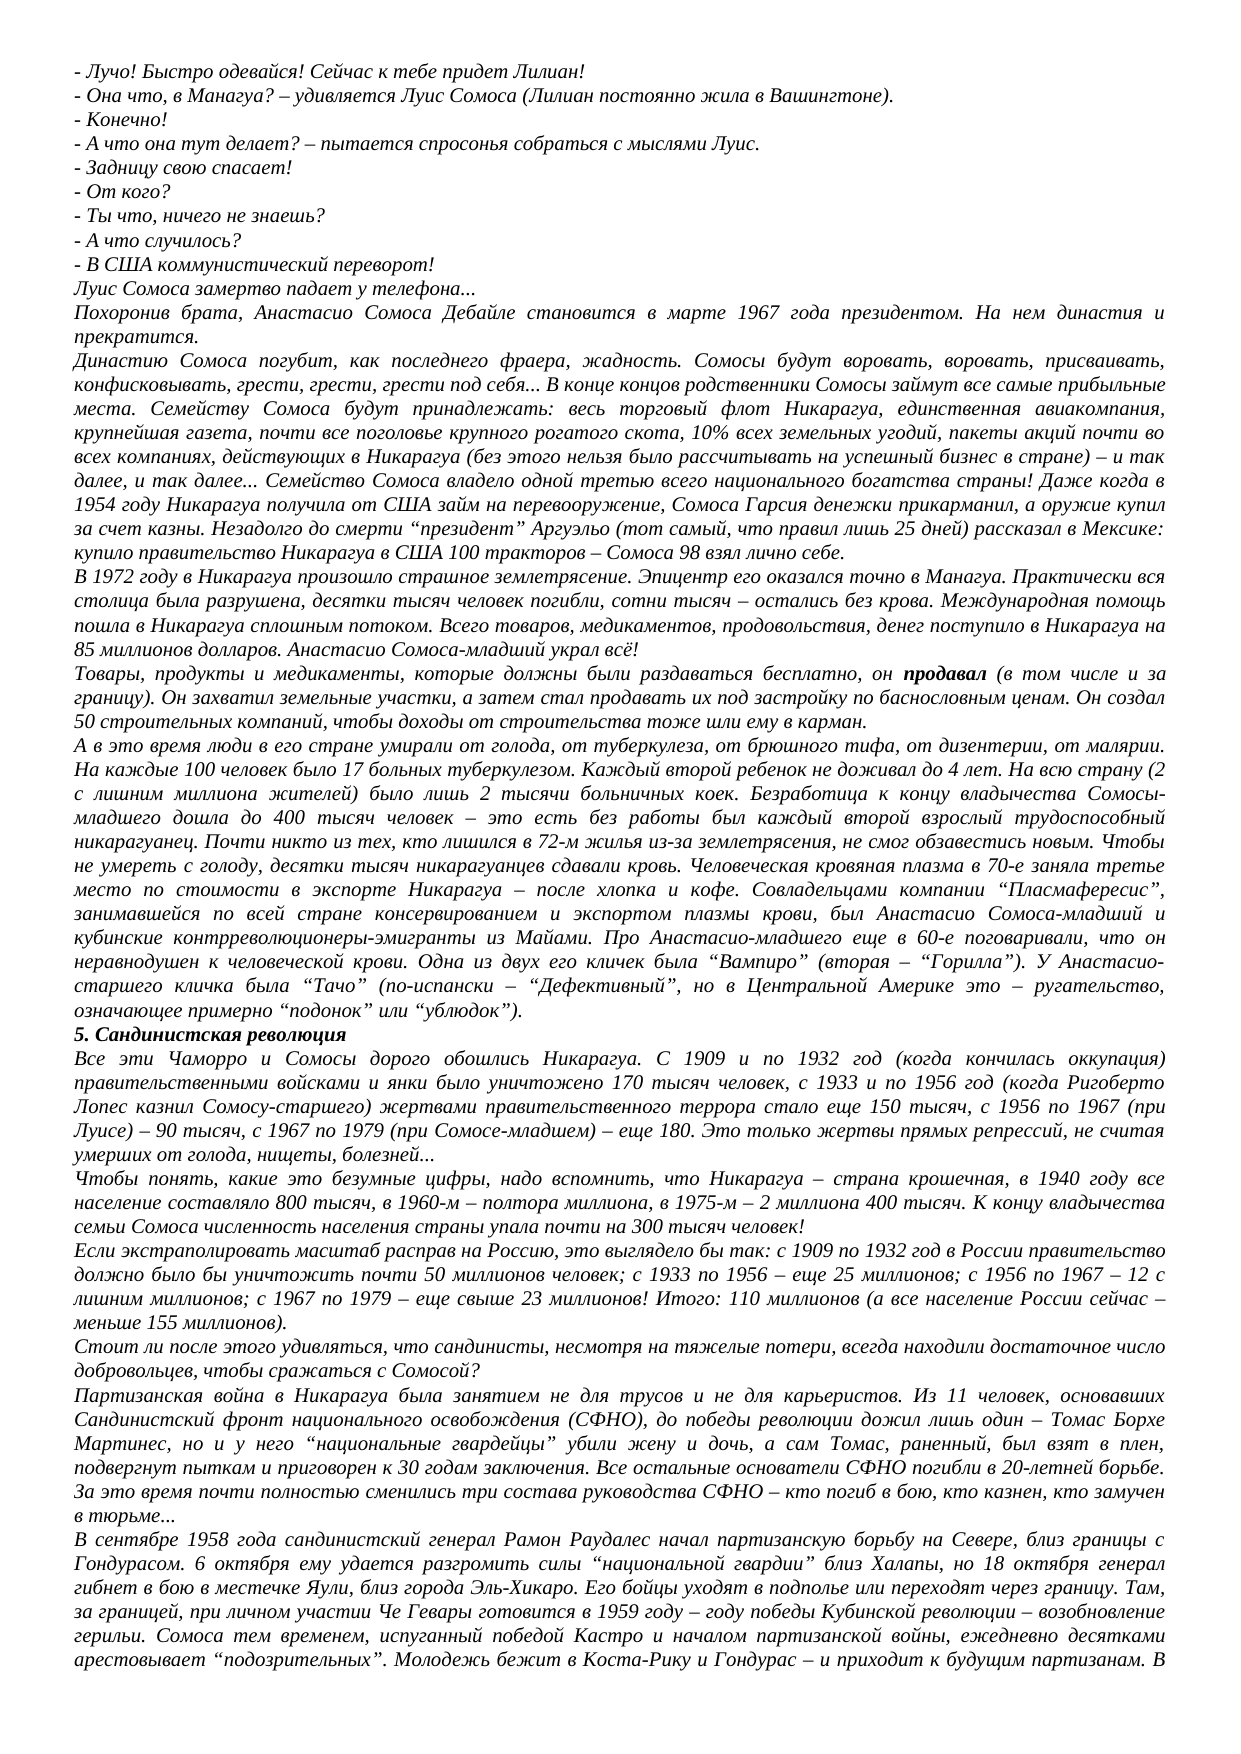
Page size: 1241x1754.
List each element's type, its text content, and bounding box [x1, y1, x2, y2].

text Чтобы понять, какие это безумные цифры, надо вспомнить, что Никарагуа – страна крошечная, в 1940 году все население составляло 800 тысяч, в 1960-м – полтора миллиона, в 1975-м – 2 миллиона 400 тысяч. К концу владычества семьи Сомоса численность населения страны упала почти на 300 тысяч человек! [74, 1166, 1167, 1238]
text - Задницу свою спасает! [74, 155, 1167, 179]
text Партизанская война в Никарагуа была занятием не для трусов и не для карьеристов. Из 11 человек, основавших Сандинистский фронт национального освобождения (СФНО), до победы революции дожил лишь один – Томас Борхе Мартинес, но и у него “национальные гвардейцы” убили жену и дочь, а сам Томас, раненный, был взят в плен, подвергнут пыткам и приговорен к 30 годам заключения. Все остальные основатели СФНО погибли в 20-летней борьбе. За это время почти полностью сменились три состава руководства СФНО – кто погиб в бою, кто казнен, кто замучен в тюрьме... [74, 1382, 1167, 1527]
text Товары, продукты и медикаменты, которые должны были раздаваться бесплатно, он продавал (в том числе и за границу). Он захватил земельные участки, а затем стал продавать их под застройку по баснословным ценам. Он создал 50 строительных компаний, чтобы доходы от строительства тоже шли ему в карман. [74, 661, 1167, 733]
text - Конечно! [74, 107, 1167, 131]
text Луис Сомоса замертво падает у телефона... [74, 276, 1167, 300]
text Все эти Чаморро и Сомосы дорого обошлись Никарагуа. С 1909 и по 1932 год (когда кончилась оккупация) правительственными войсками и янки было уничтожено 170 тысяч человек, с 1933 и по 1956 год (когда Ригоберто Лопес казнил Сомосу-старшего) жертвами правительственного террора стало еще 150 тысяч, с 1956 по 1967 (при Луисе) – 90 тысяч, с 1967 по 1979 (при Сомосе-младшем) – еще 180. Это только жертвы прямых репрессий, не считая умерших от голода, нищеты, болезней... [74, 1046, 1167, 1166]
text - Лучо! Быстро одевайся! Сейчас к тебе придет Лилиан! [74, 59, 1167, 83]
text - А что она тут делает? – пытается спросонья собраться с мыслями Луис. [74, 131, 1167, 155]
text - От кого? [74, 179, 1167, 203]
text Если экстраполировать масштаб расправ на Россию, это выглядело бы так: с 1909 по 1932 год в России правительство должно было бы уничтожить почти 50 миллионов человек; с 1933 по 1956 – еще 25 миллионов; с 1956 по 1967 – 12 с лишним миллионов; с 1967 по 1979 – еще свыше 23 миллионов! Итого: 110 миллионов (а все население России сейчас – меньше 155 миллионов). [74, 1238, 1167, 1334]
text - В США коммунистический переворот! [74, 252, 1167, 276]
text В 1972 году в Никарагуа произошло страшное землетрясение. Эпицентр его оказался точно в Манагуа. Практически вся столица была разрушена, десятки тысяч человек погибли, сотни тысяч – остались без крова. Международная помощь пошла в Никарагуа сплошным потоком. Всего товаров, медикаментов, продовольствия, денег поступило в Никарагуа на 85 миллионов долларов. Анастасио Сомоса-младший украл всё! [74, 564, 1167, 661]
text А в это время люди в его стране умирали от голода, от туберкулеза, от брюшного тифа, от дизентерии, от малярии. На каждые 100 человек было 17 больных туберкулезом. Каждый второй ребенок не доживал до 4 лет. На всю страну (2 с лишним миллиона жителей) было лишь 2 тысячи больничных коек. Безработица к концу владычества Сомосы-младшего дошла до 400 тысяч человек – это есть без работы был каждый второй взрослый трудоспособный никарагуанец. Почти никто из тех, кто лишился в 72-м жилья из-за землетрясения, не смог обзавестись новым. Чтобы не умереть с голоду, десятки тысяч никарагуанцев сдавали кровь. Человеческая кровяная плазма в 70-е заняла третье место по стоимости в экспорте Никарагуа – после хлопка и кофе. Совладельцами компании “Пласмафересис”, занимавшейся по всей стране консервированием и экспортом плазмы крови, был Анастасио Сомоса-младший и кубинские контрреволюционеры-эмигранты из Майами. Про Анастасио-младшего еще в 60-е поговаривали, что он неравнодушен к человеческой крови. Одна из двух его кличек была “Вампиро” (вторая – “Горилла”). У Анастасио-старшего кличка была “Тачо” (по-испански – “Дефективный”, но в Центральной Америке это – ругательство, означающее примерно “подонок” или “ублюдок”). [74, 733, 1167, 1022]
text - Ты что, ничего не знаешь? [74, 203, 1167, 227]
text Похоронив брата, Анастасио Сомоса Дебайле становится в марте 1967 года президентом. На нем династия и прекратится. [74, 300, 1167, 348]
text - А что случилось? [74, 227, 1167, 252]
text Династию Сомоса погубит, как последнего фраера, жадность. Сомосы будут воровать, воровать, присваивать, конфисковывать, грести, грести, грести под себя... В конце концов родственники Сомосы займут все самые прибыльные места. Семейству Сомоса будут принадлежать: весь торговый флот Никарагуа, единственная авиакомпания, крупнейшая газета, почти все поголовье крупного рогатого скота, 10% всех земельных угодий, пакеты акций почти во всех компаниях, действующих в Никарагуа (без этого нельзя было рассчитывать на успешный бизнес в стране) – и так далее, и так далее... Семейство Сомоса владело одной третью всего национального богатства страны! Даже когда в 1954 году Никарагуа получила от США займ на перевооружение, Сомоса Гарсия денежки прикарманил, а оружие купил за счет казны. Незадолго до смерти “президент” Аргуэльо (тот самый, что правил лишь 25 дней) рассказал в Мексике: купило правительство Никарагуа в США 100 тракторов – Сомоса 98 взял лично себе. [74, 348, 1167, 564]
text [74, 1527, 1167, 1671]
text 5. Сандинистская революция [74, 1022, 1167, 1046]
text Стоит ли после этого удивляться, что сандинисты, несмотря на тяжелые потери, всегда находили достаточное число добровольцев, чтобы сражаться с Сомосой? [74, 1334, 1167, 1382]
text - Она что, в Манагуа? – удивляется Луис Сомоса (Лилиан постоянно жила в Вашингтоне). [74, 83, 1167, 107]
